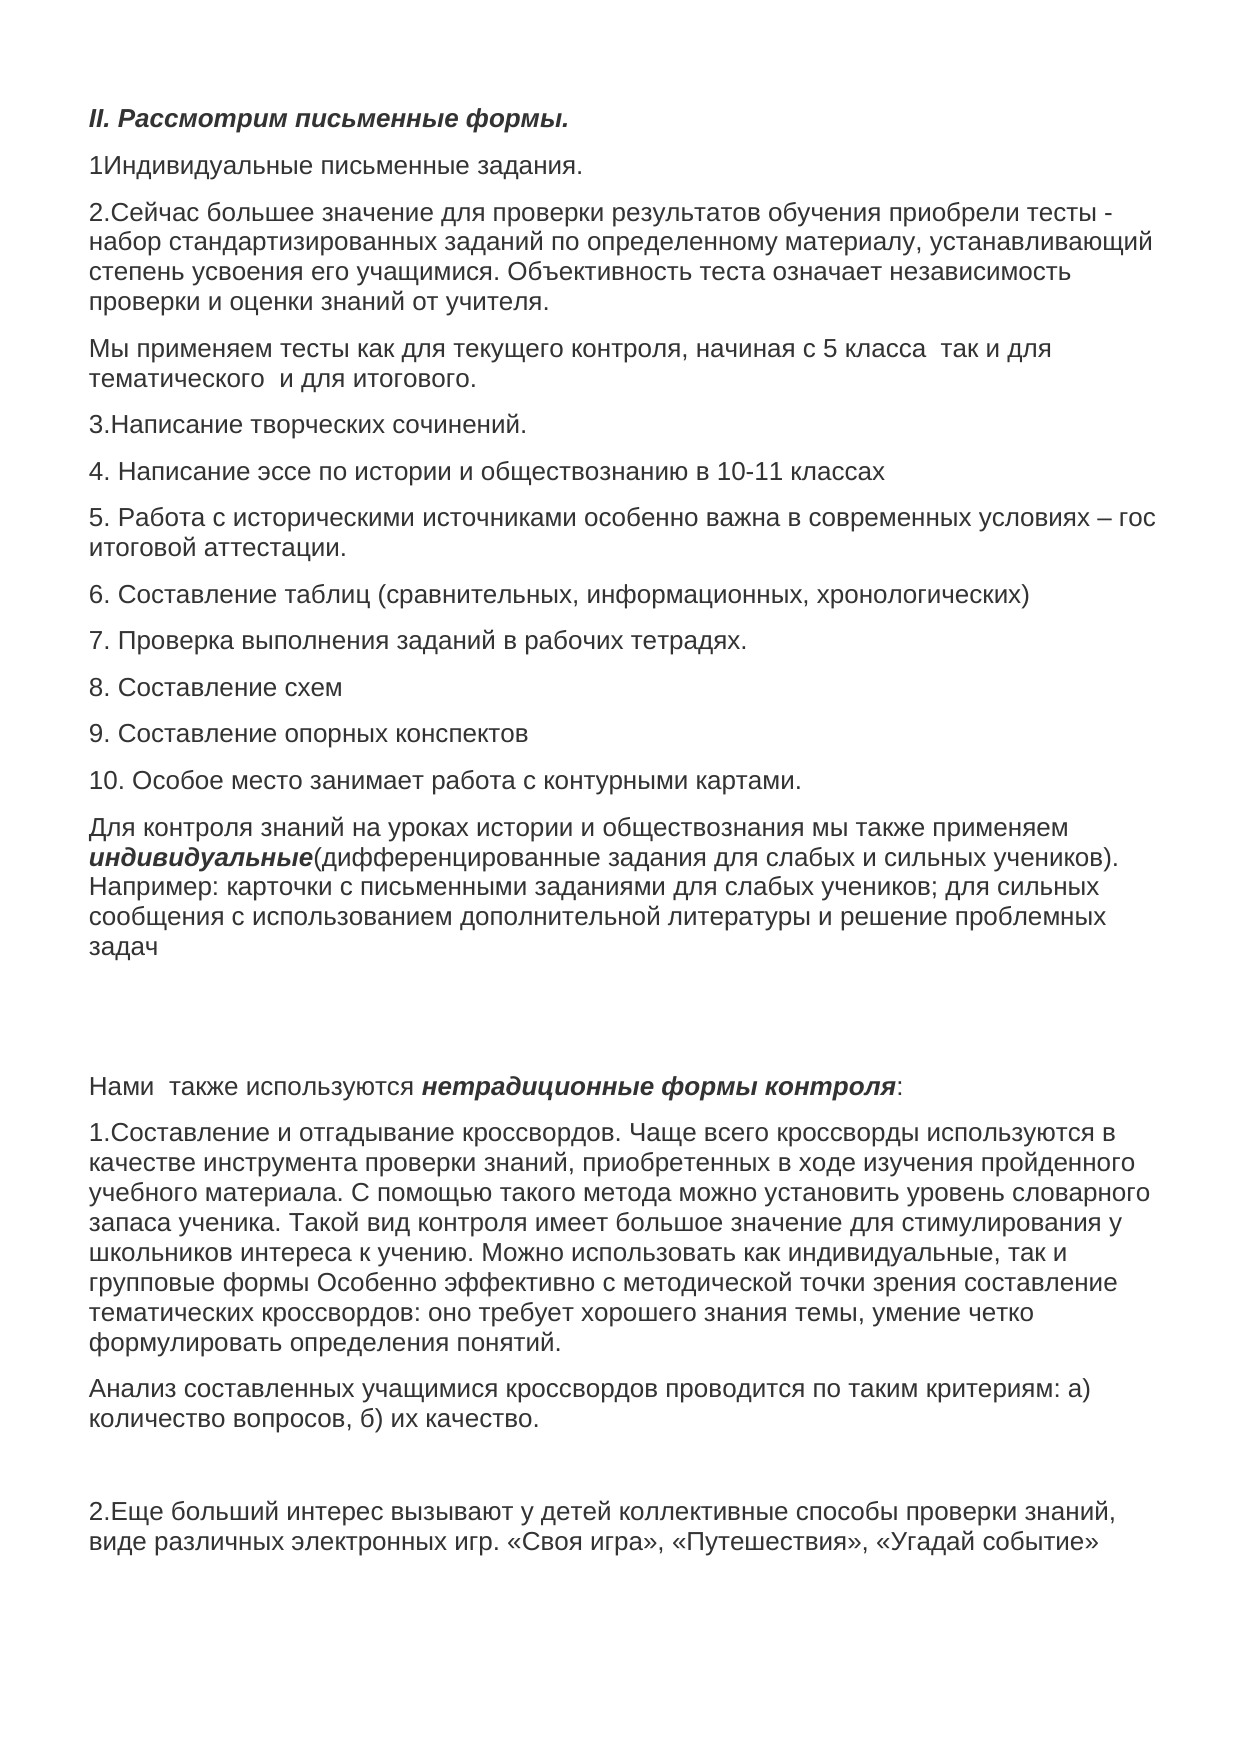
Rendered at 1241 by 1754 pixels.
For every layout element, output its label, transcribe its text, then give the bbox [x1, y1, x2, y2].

text 8. Составление схем [89, 672, 1167, 702]
text Для контроля знаний на уроках истории и обществознания мы также применяем индивидуальные(дифференцированные задания для слабых и сильных учеников). Например: карточки с письменными заданиями для слабых учеников; для сильных сообщения с использованием дополнительной литературы и решение проблемных задач [89, 812, 1167, 961]
text Мы применяем тесты как для текущего контроля, начиная с 5 класса так и для тематического и для итогового. [89, 333, 1167, 393]
text Анализ составленных учащимися кроссвордов проводится по таким критериям: а) количество вопросов, б) их качество. [89, 1373, 1167, 1433]
text 6. Составление таблиц (сравнительных, информационных, хронологических) [89, 579, 1167, 609]
text 5. Работа с историческими источниками особенно важна в современных условиях – гос итоговой аттестации. [89, 502, 1167, 562]
text 7. Проверка выполнения заданий в рабочих тетрадях. [89, 625, 1167, 655]
text 2.Еще больший интерес вызывают у детей коллективные способы проверки знаний, виде различных электронных игр. «Своя игра», «Путешествия», «Угадай событие» [89, 1496, 1167, 1556]
text 3.Написание творческих сочинений. [89, 409, 1167, 439]
text 10. Особое место занимает работа с контурными картами. [89, 765, 1167, 795]
text II. Рассмотрим письменные формы. [89, 103, 1167, 133]
text Нами также используются нетрадиционные формы контроля: [89, 1071, 1167, 1101]
text 1Индивидуальные письменные задания. [89, 150, 1167, 180]
text 9. Составление опорных конспектов [89, 718, 1167, 748]
text 4. Написание эссе по истории и обществознанию в 10-11 классах [89, 456, 1167, 486]
text 2.Сейчас большее значение для проверки результатов обучения приобрели тесты - набор стандартизированных заданий по определенному материалу, устанавливающий степень усвоения его учащимися. Объективность теста означает независимость проверки и оценки знаний от учителя. [89, 197, 1167, 316]
text 1.Составление и отгадывание кроссвордов. Чаще всего кроссворды используются в качестве инструмента проверки знаний, приобретенных в ходе изучения пройденного учебного материала. С помощью такого метода можно установить уровень словарного запаса ученика. Такой вид контроля имеет большое значение для стимулирования у школьников интереса к учению. Можно использовать как индивидуальные, так и групповые формы Особенно эффективно с методической точки зрения составление тематических кроссвордов: оно требует хорошего знания темы, умение четко формулировать определения понятий. [89, 1117, 1167, 1357]
